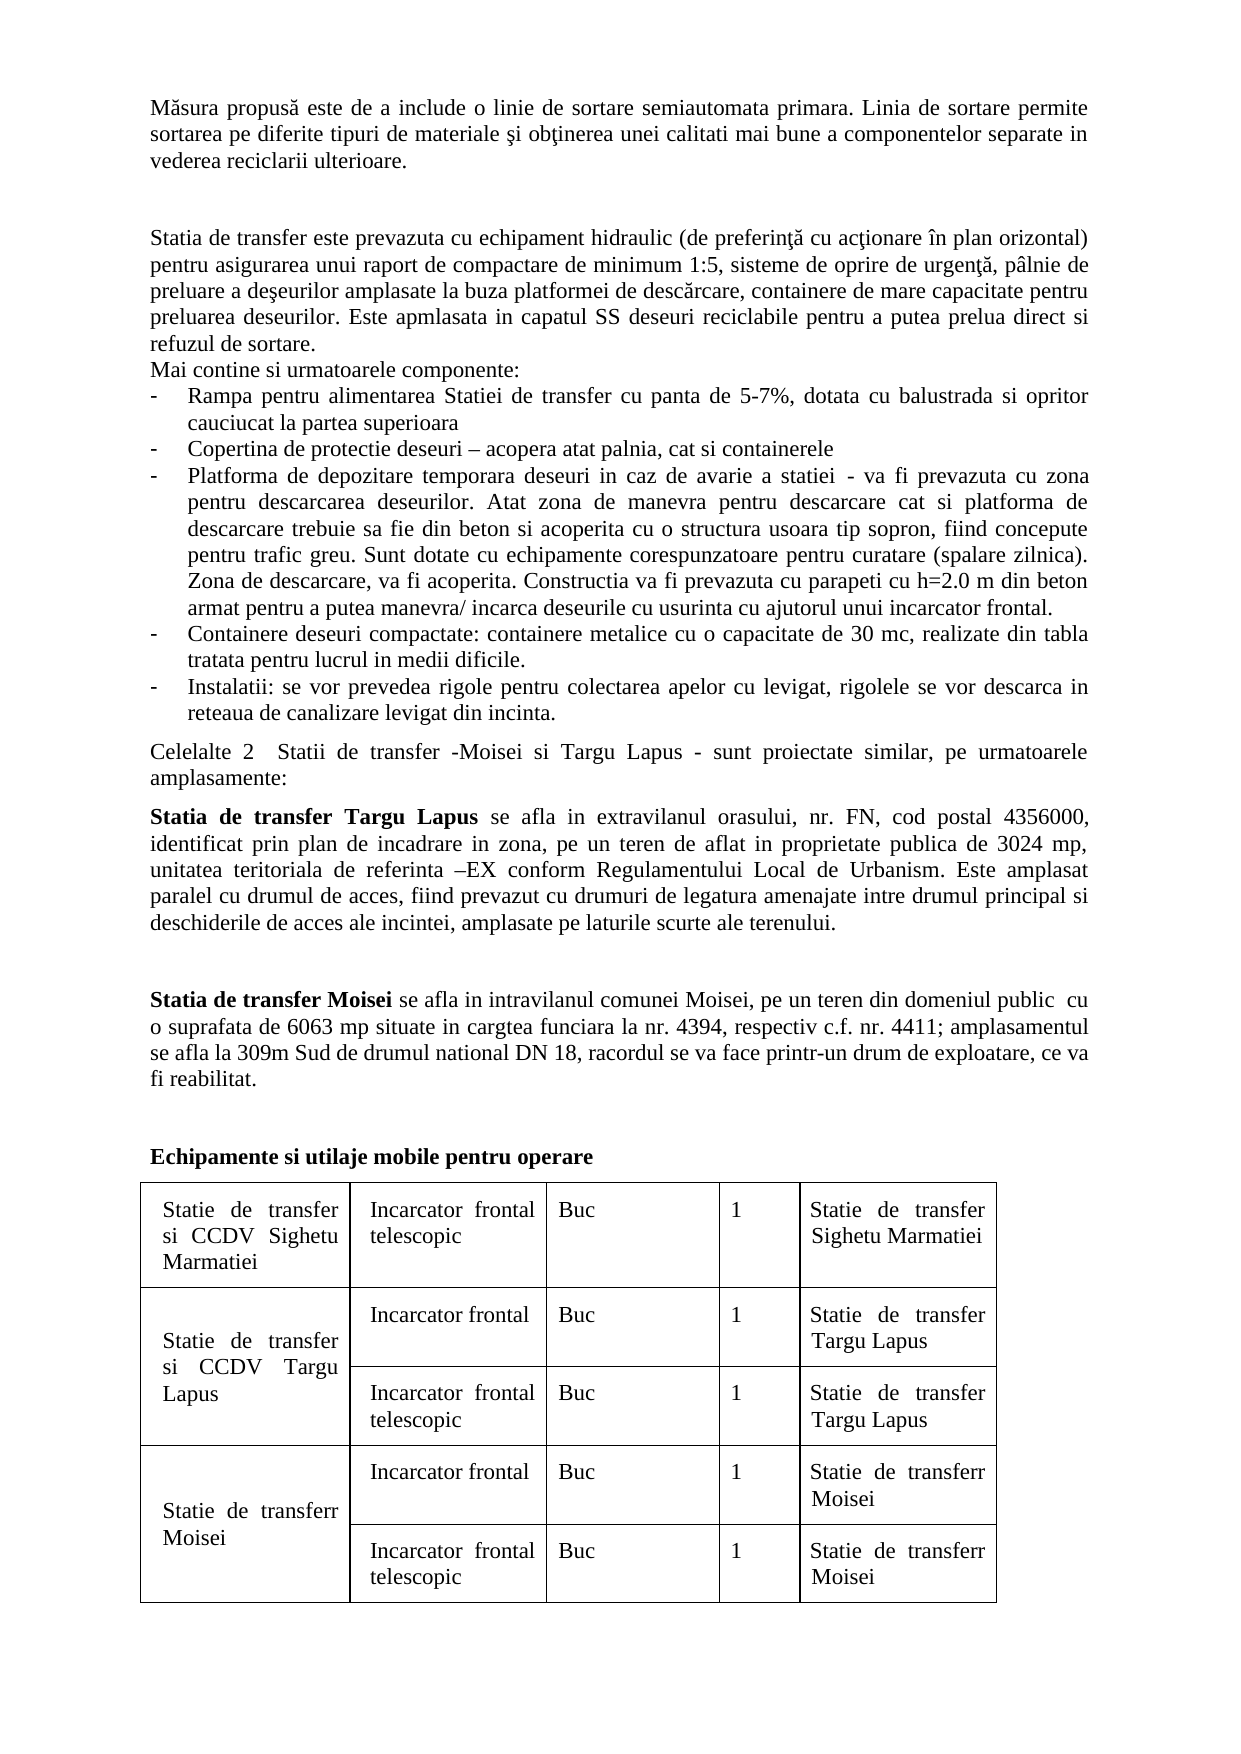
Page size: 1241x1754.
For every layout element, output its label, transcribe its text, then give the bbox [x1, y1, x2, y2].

list Instalatii: se vor prevedea rigole pentru colectarea apelor cu levigat, rigolele se vor descarca in reteaua de canalizare levigat din incinta. [150, 673, 1090, 726]
list Containere deseuri compactate: containere metalice cu o capacitate de 30 mc, realizate din tabla tratata pentru lucrul in medii dificile. [150, 620, 1090, 673]
table_cell 1 [720, 1288, 799, 1366]
table_cell Buc [547, 1446, 719, 1523]
text Echipamente si utilaje mobile pentru operare [150, 1143, 1090, 1169]
list Platforma de depozitare temporara deseuri in caz de avarie a statiei - va fi prevazuta cu zona pentru descarcarea deseurilor. Atat zona de manevra pentru descarcare cat si platforma de descarcare trebuie sa fie din beton si acoperita cu o structura usoara tip sopron, fiind concepute pentru trafic greu. Sunt dotate cu echipamente corespunzatoare pentru curatare (spalare zilnica). Zona de descarcare, va fi acoperita. Constructia va fi prevazuta cu parapeti cu h=2.0 m din beton armat pentru a putea manevra/ incarca deseurile cu usurinta cu ajutorul unui incarcator frontal. [150, 462, 1090, 620]
list Copertina de protectie deseuri – acopera atat palnia, cat si containerele [150, 435, 1090, 462]
table_cell Incarcator frontal telescopic [351, 1367, 546, 1445]
table_cell Buc [547, 1525, 719, 1602]
table_cell Buc [547, 1367, 719, 1445]
table_cell 1 [720, 1446, 799, 1523]
table_cell 1 [720, 1367, 799, 1445]
text Măsura propusă este de a include o linie de sortare semiautomata primara. Linia de sortare permite sortarea pe diferite tipuri de materiale şi obţinerea unei calitati mai bune a componentelor separate in vederea reciclarii ulterioare. [150, 94, 1090, 173]
table_cell Buc [547, 1288, 719, 1366]
table_header Statie de transfer si CCDV Sighetu Marmatiei [141, 1183, 349, 1287]
table_cell Statie de transferr Moisei [801, 1446, 996, 1523]
table_header Buc [547, 1183, 719, 1287]
table_cell 1 [720, 1525, 799, 1602]
table_cell Statie de transferr Moisei [801, 1525, 996, 1602]
table_cell Incarcator frontal [351, 1288, 546, 1366]
table_cell Statie de transfer Targu Lapus [801, 1288, 996, 1366]
table_cell Statie de transfer Targu Lapus [801, 1367, 996, 1445]
table_header 1 [720, 1183, 799, 1287]
table_header Incarcator frontal telescopic [351, 1183, 546, 1287]
text Statia de transfer Moisei se afla in intravilanul comunei Moisei, pe un teren din domeniul public cu o suprafata de 6063 mp situate in cargtea funciara la nr. 4394, respectiv c.f. nr. 4411; amplasamentul se afla la 309m Sud de drumul national DN 18, racordul se va face printr-un drum de exploatare, ce va fi reabilitat. [150, 986, 1090, 1092]
text Celelalte 2 Statii de transfer -Moisei si Targu Lapus - sunt proiectate similar, pe urmatoarele amplasamente: [150, 738, 1090, 791]
table_cell Statie de transfer si CCDV Targu Lapus [141, 1288, 349, 1445]
list Rampa pentru alimentarea Statiei de transfer cu panta de 5-7%, dotata cu balustrada si opritor cauciucat la partea superioara [150, 382, 1090, 435]
list Mai contine si urmatoarele componente: [150, 356, 1090, 382]
list Statia de transfer este prevazuta cu echipament hidraulic (de preferinţă cu acţionare în plan orizontal) pentru asigurarea unui raport de compactare de minimum 1:5, sisteme de oprire de urgenţă, pâlnie de preluare a deşeurilor amplasate la buza platformei de descărcare, containere de mare capacitate pentru preluarea deseurilor. Este apmlasata in capatul SS deseuri reciclabile pentru a putea prelua direct si refuzul de sortare. [150, 224, 1090, 356]
table_cell Statie de transferr Moisei [141, 1446, 349, 1602]
table_cell Incarcator frontal [351, 1446, 546, 1523]
table_header Statie de transfer Sighetu Marmatiei [801, 1183, 996, 1287]
text Statia de transfer Targu Lapus se afla in extravilanul orasului, nr. FN, cod postal 4356000, identificat prin plan de incadrare in zona, pe un teren de aflat in proprietate publica de 3024 mp, unitatea teritoriala de referinta –EX conform Regulamentului Local de Urbanism. Este amplasat paralel cu drumul de acces, fiind prevazut cu drumuri de legatura amenajate intre drumul principal si deschiderile de acces ale incintei, amplasate pe laturile scurte ale terenului. [150, 803, 1090, 935]
table_cell Incarcator frontal telescopic [351, 1525, 546, 1602]
